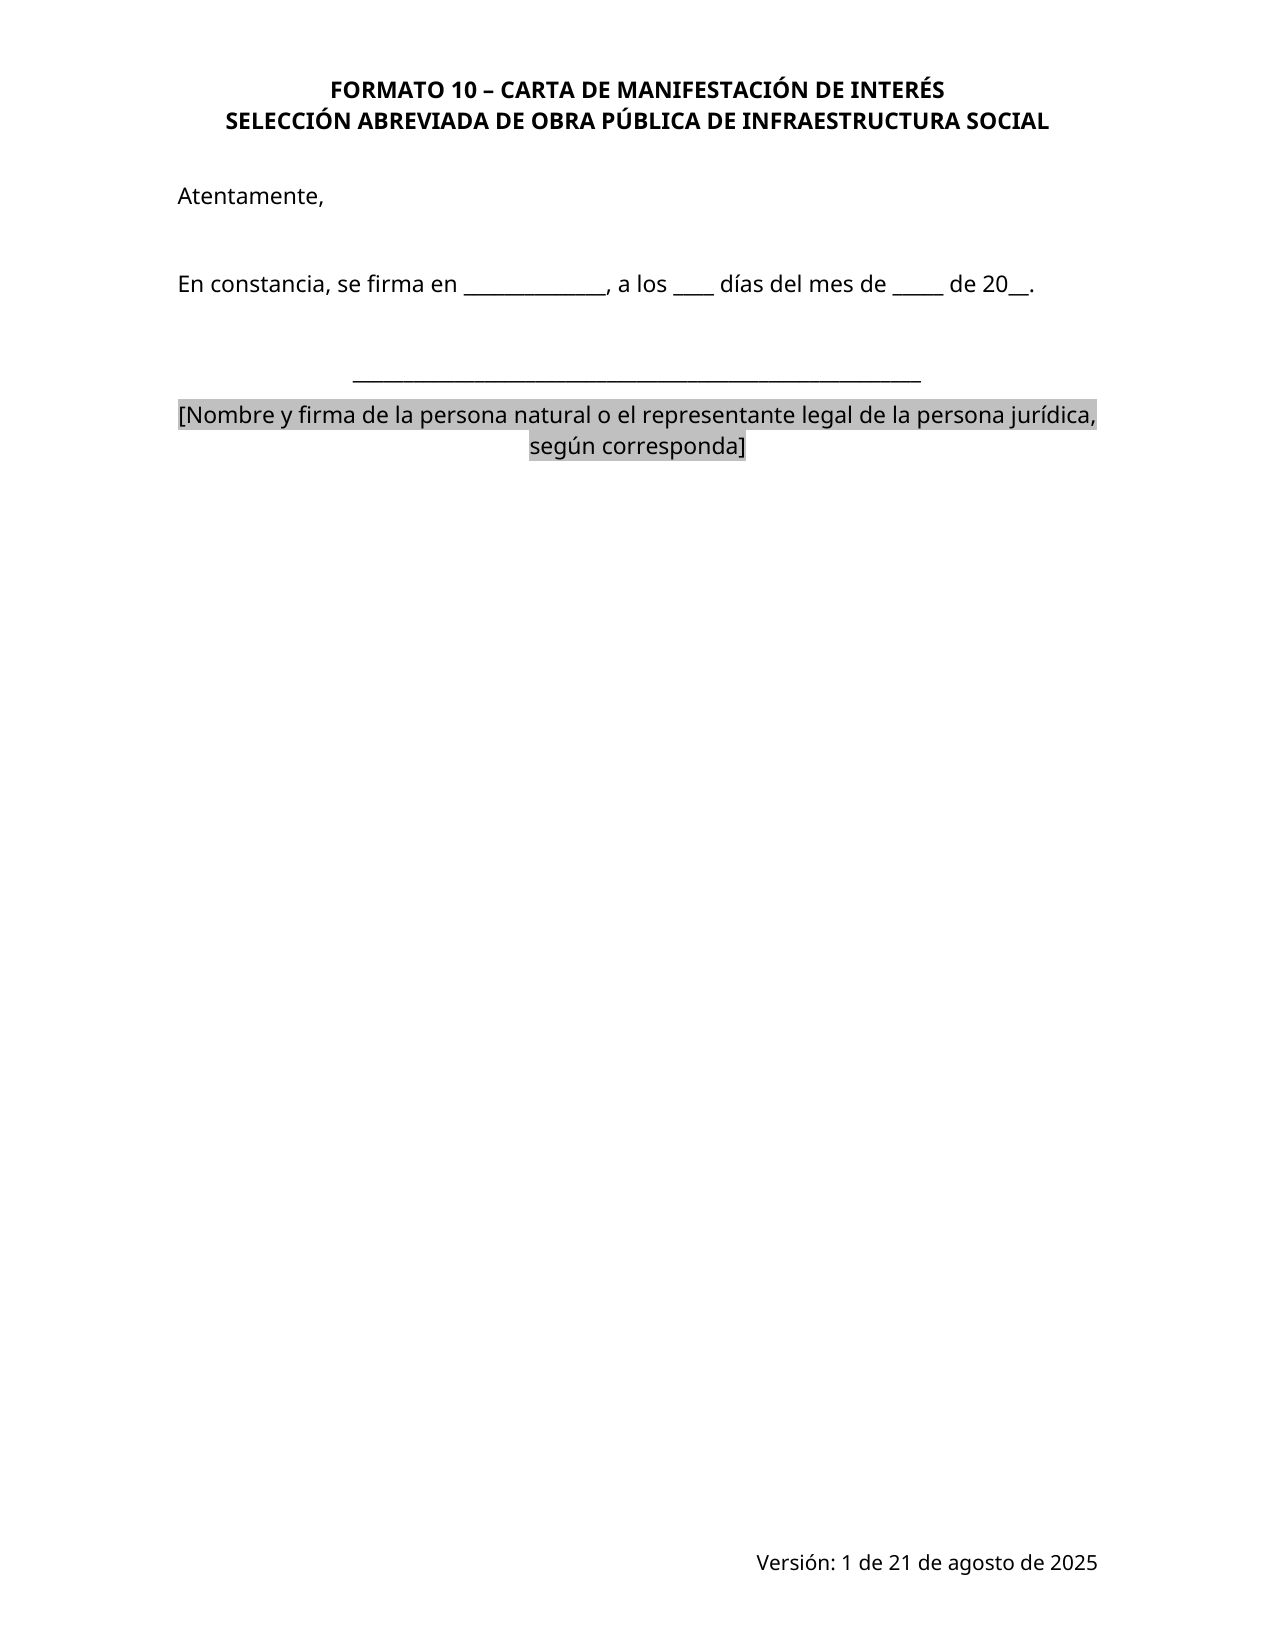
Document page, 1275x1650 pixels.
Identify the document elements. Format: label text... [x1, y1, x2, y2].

text ________________________________________________________ [177, 355, 1098, 386]
text En constancia, se firma en ______________, a los ____ días del mes de _____ de 20__. [177, 267, 1098, 299]
text [Nombre y firma de la persona natural o el representante legal de la persona jurídica, según corresponda] [746, 399, 1098, 461]
list Atentamente, [177, 180, 1098, 211]
text [Nombre y firma de la persona natural o el representante legal de la persona jurídica, según corresponda] [177, 399, 529, 461]
